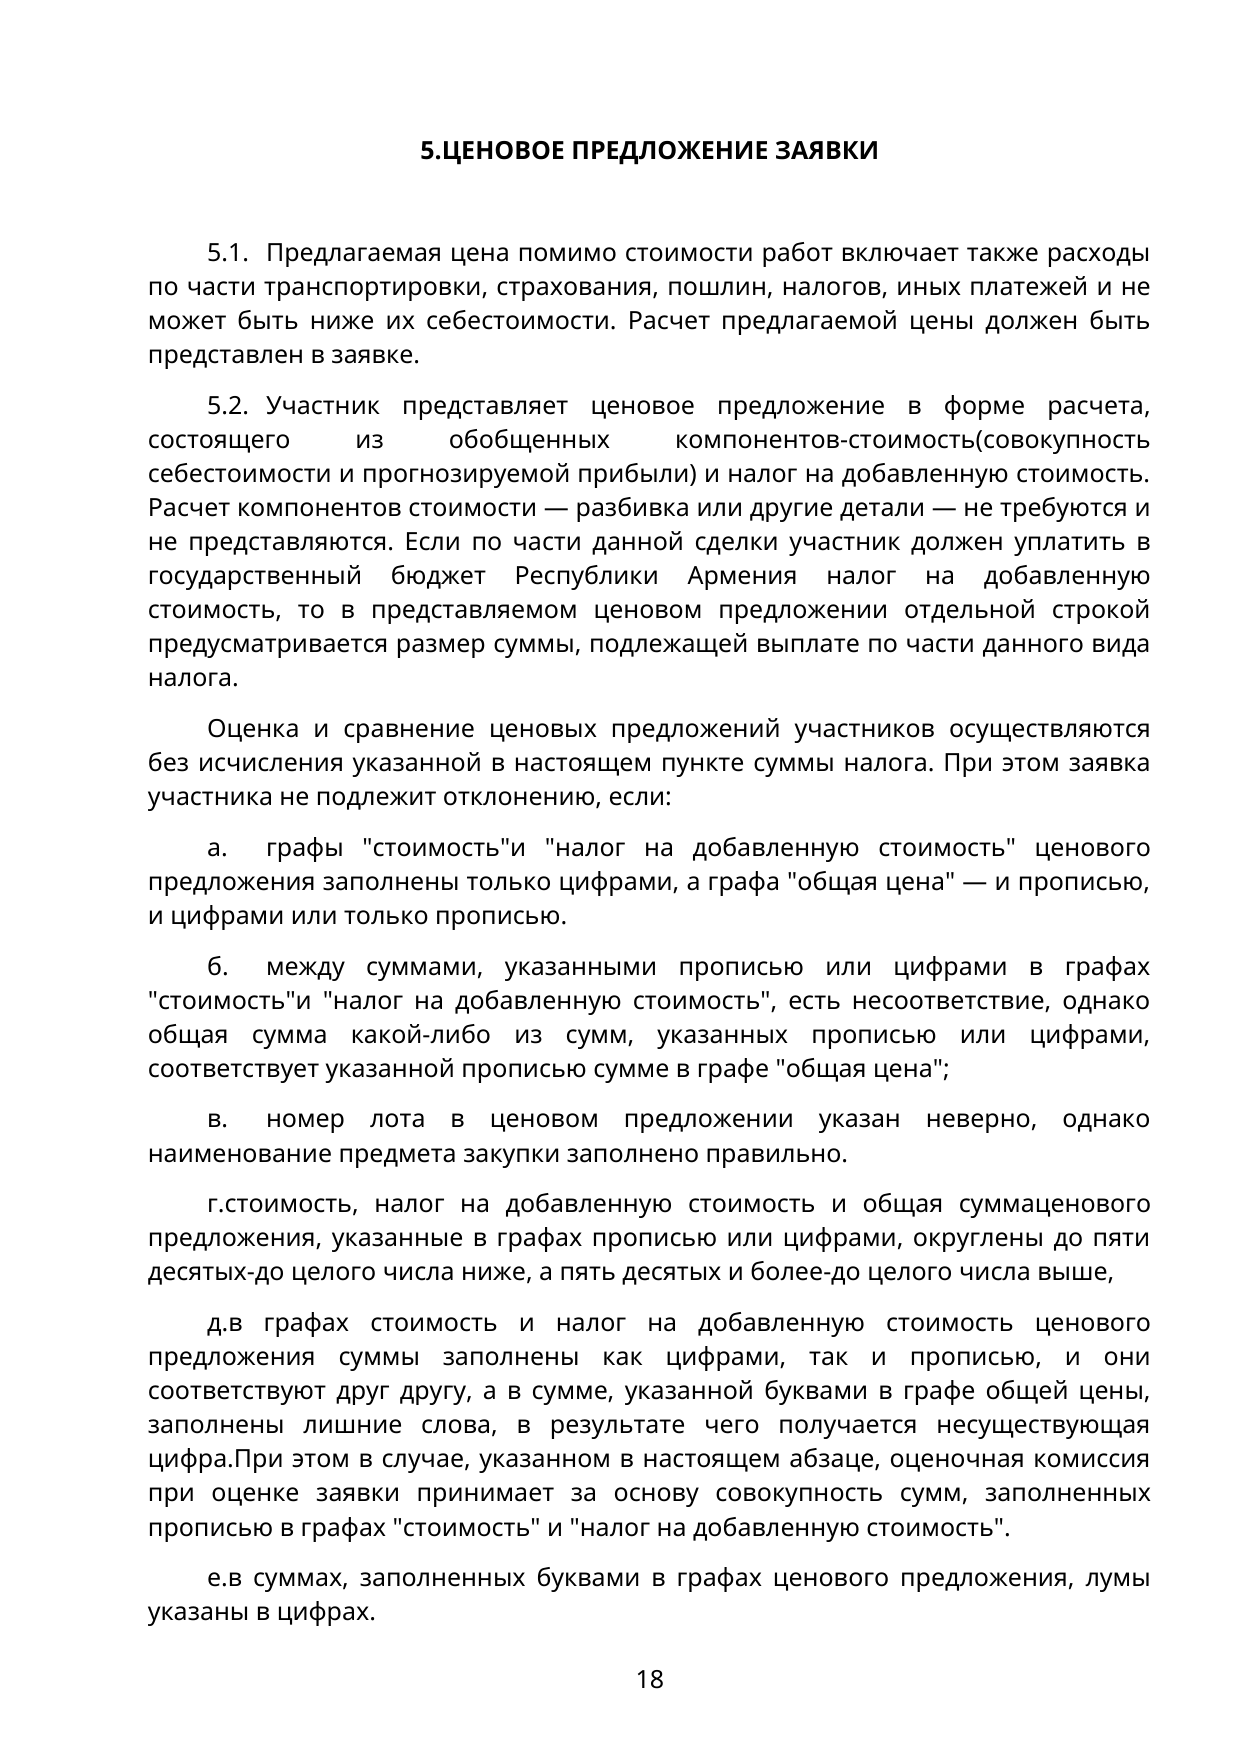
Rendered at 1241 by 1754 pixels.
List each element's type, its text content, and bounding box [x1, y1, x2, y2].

text б. между суммами, указанными прописью или цифрами в графах "стоимость"и "налог на добавленную стоимость", есть несоответствие, однако общая сумма какой-либо из сумм, указанных прописью или цифрами, соответствует указанной прописью сумме в графе "общая цена"; [148, 948, 1152, 1084]
text г.стоимость, налог на добавленную стоимость и общая суммаценового предложения, указанные в графах прописью или цифрами, округлены до пяти десятых-до целого числа ниже, а пять десятых и более-до целого числа выше, [148, 1186, 1152, 1288]
text а. графы "стоимость"и "налог на добавленную стоимость" ценового предложения заполнены только цифрами, а графа "общая цена" — и прописью, и цифрами или только прописью. [148, 829, 1152, 932]
text 5.ЦЕНОВОЕ ПРЕДЛОЖЕНИЕ ЗАЯВКИ [148, 133, 1152, 167]
text д.в графах стоимость и налог на добавленную стоимость ценового предложения суммы заполнены как цифрами, так и прописью, и они соответствуют друг другу, а в сумме, указанной буквами в графе общей цены, заполнены лишние слова, в результате чего получается несуществующая цифра.При этом в случае, указанном в настоящем абзаце, оценочная комиссия при оценке заявки принимает за основу совокупность сумм, заполненных прописью в графах "стоимость" и "налог на добавленную стоимость". [148, 1305, 1152, 1543]
text е.в суммах, заполненных буквами в графах ценового предложения, лумы указаны в цифрах. [148, 1560, 1152, 1628]
text 5.2. Участник представляет ценовое предложение в форме расчета, состоящего из обобщенных компонентов-стоимость(совокупность себестоимости и прогнозируемой прибыли) и налог на добавленную стоимость. Расчет компонентов стоимости — разбивка или другие детали — не требуются и не представляются. Если по части данной сделки участник должен уплатить в государственный бюджет Республики Армения налог на добавленную стоимость, то в представляемом ценовом предложении отдельной строкой предусматривается размер суммы, подлежащей выплате по части данного вида налога. [148, 387, 1152, 694]
text 5.1. Предлагаемая цена помимо стоимости работ включает также расходы по части транспортировки, страхования, пошлин, налогов, иных платежей и не может быть ниже их себестоимости. Расчет предлагаемой цены должен быть представлен в заявке. [148, 234, 1152, 371]
text в. номер лота в ценовом предложении указан неверно, однако наименование предмета закупки заполнено правильно. [148, 1101, 1152, 1169]
text Оценка и сравнение ценовых предложений участников осуществляются без исчисления указанной в настоящем пункте суммы налога. При этом заявка участника не подлежит отклонению, если: [148, 711, 1152, 813]
